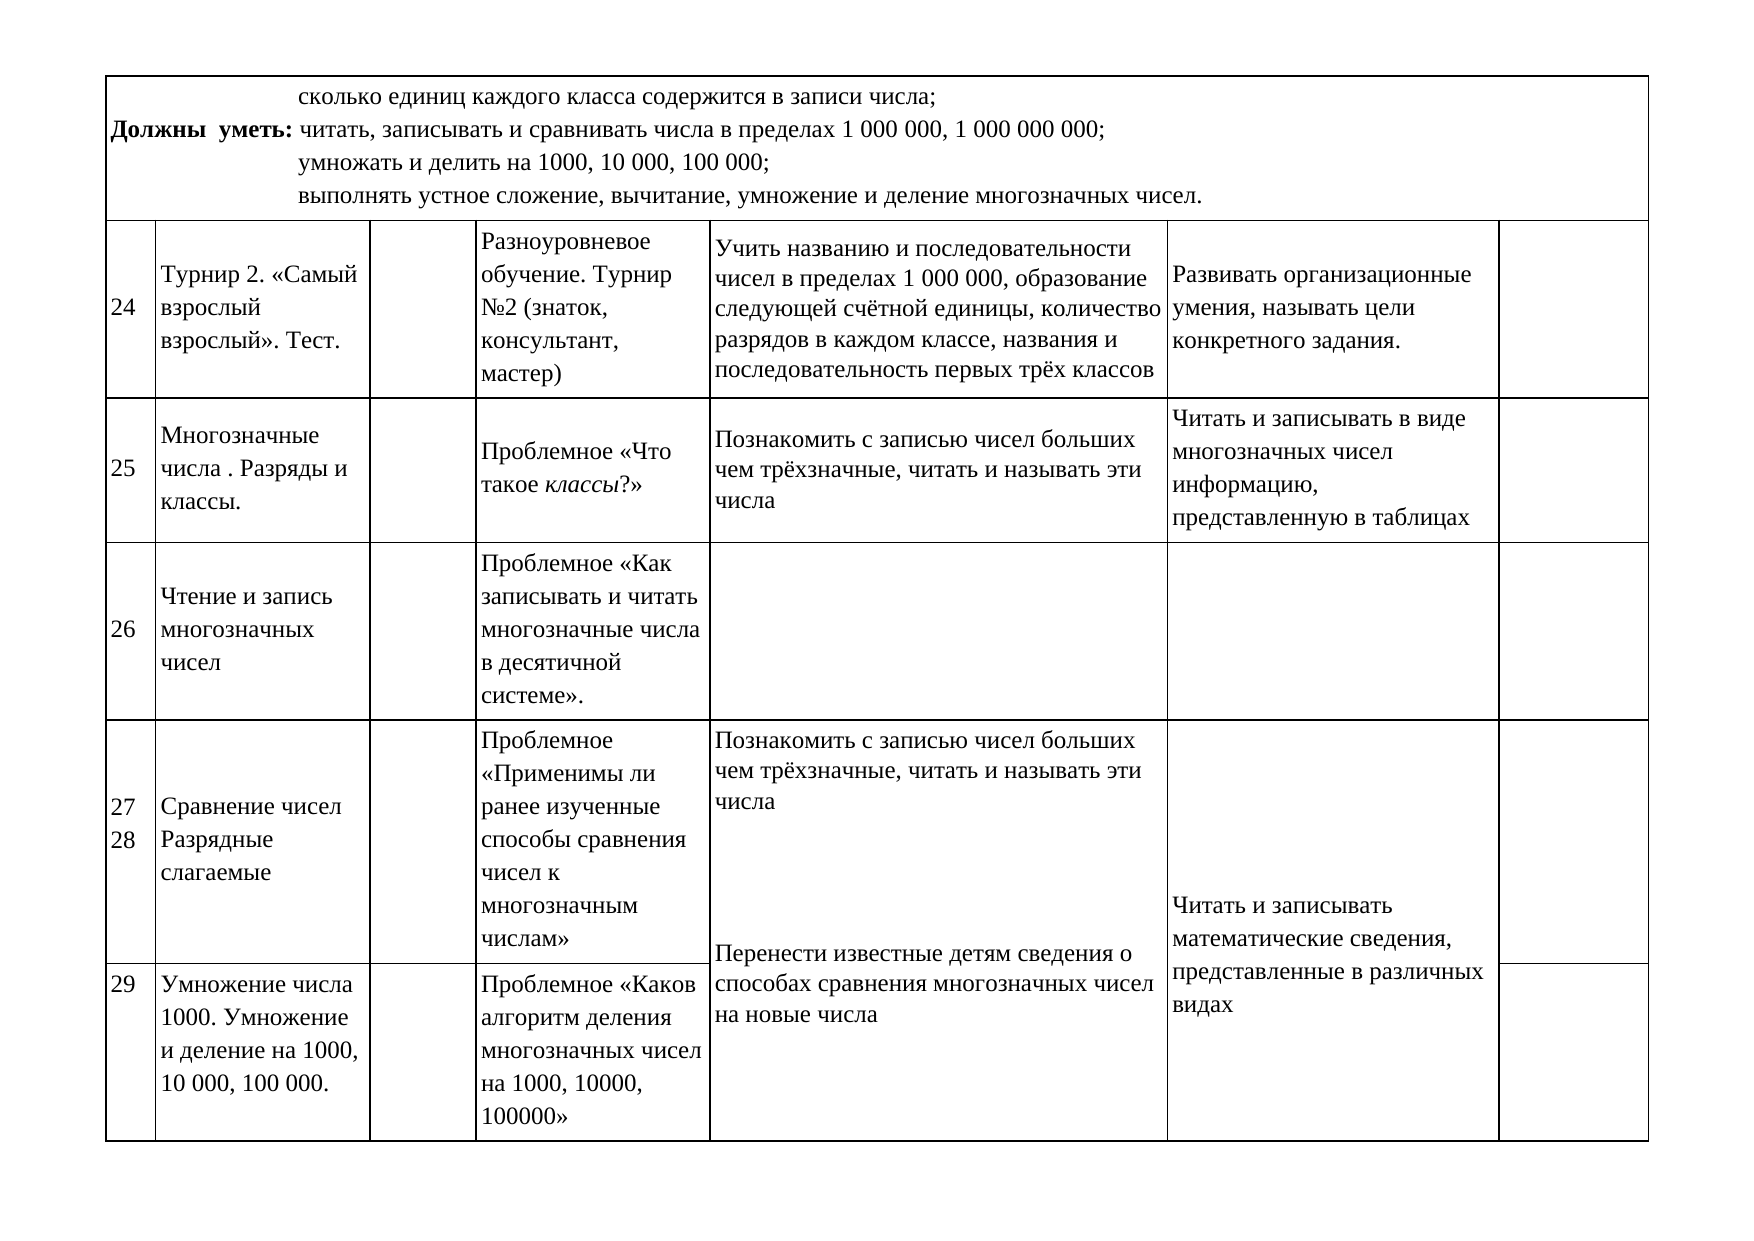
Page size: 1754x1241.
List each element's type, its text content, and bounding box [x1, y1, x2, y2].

table_cell 25 [107, 399, 155, 541]
table_cell Развивать организационные умения, называть цели конкретного задания. [1168, 221, 1498, 397]
table_cell Проблемное «Применимы ли ранее изученные способы сравнения чисел к многозначным числам» [477, 721, 709, 962]
table_cell [1500, 221, 1648, 397]
table_cell [1168, 543, 1498, 719]
table_cell Чтение и запись многозначных чисел [156, 543, 369, 719]
table_cell Познакомить с записью чисел больших чем трёхзначные, читать и называть эти числа Перенести известные детям сведения о способах сравнения многозначных чисел на новые числа [711, 721, 1167, 1140]
table_cell Познакомить с записью чисел больших чем трёхзначные, читать и называть эти числа [711, 399, 1167, 541]
table_cell Проблемное «Как записывать и читать многозначные числа в десятичной системе». [477, 543, 709, 719]
table_cell [1500, 399, 1648, 541]
table_cell Многозначные числа . Разряды и классы. [156, 399, 369, 541]
table_cell [1500, 964, 1648, 1140]
table_cell [371, 543, 475, 719]
table_cell [371, 399, 475, 541]
table_cell Умножение числа 1000. Умножение и деление на 1000, 10 000, 100 000. [156, 964, 369, 1140]
table_cell [371, 721, 475, 962]
table_cell Читать и записывать в виде многозначных чисел информацию, представленную в таблицах [1168, 399, 1498, 541]
table_cell [1500, 721, 1648, 962]
table_cell Проблемное «Что такое классы?» [477, 399, 709, 541]
table_cell Проблемное «Каков алгоритм деления многозначных чисел на 1000, 10000, 100000» [477, 964, 709, 1140]
table_cell 29 [107, 964, 155, 1140]
table_cell [711, 543, 1167, 719]
table_cell 27 28 [107, 721, 155, 962]
table_cell Разноуровневое обучение. Турнир №2 (знаток, консультант, мастер) [477, 221, 709, 397]
table_cell Сравнение чисел Разрядные слагаемые [156, 721, 369, 962]
table_cell 24 [107, 221, 155, 397]
table_cell [1500, 543, 1648, 719]
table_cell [107, 77, 1648, 219]
table_cell [371, 221, 475, 397]
table_cell 26 [107, 543, 155, 719]
table_cell Учить названию и последовательности чисел в пределах 1 000 000, образование следующей счётной единицы, количество разрядов в каждом классе, названия и последовательность первых трёх классов [711, 221, 1167, 397]
table_cell Читать и записывать математические сведения, представленные в различных видах [1168, 721, 1498, 1140]
table_cell Турнир 2. «Самый взрослый взрослый». Тест. [156, 221, 369, 397]
table_cell [371, 964, 475, 1140]
